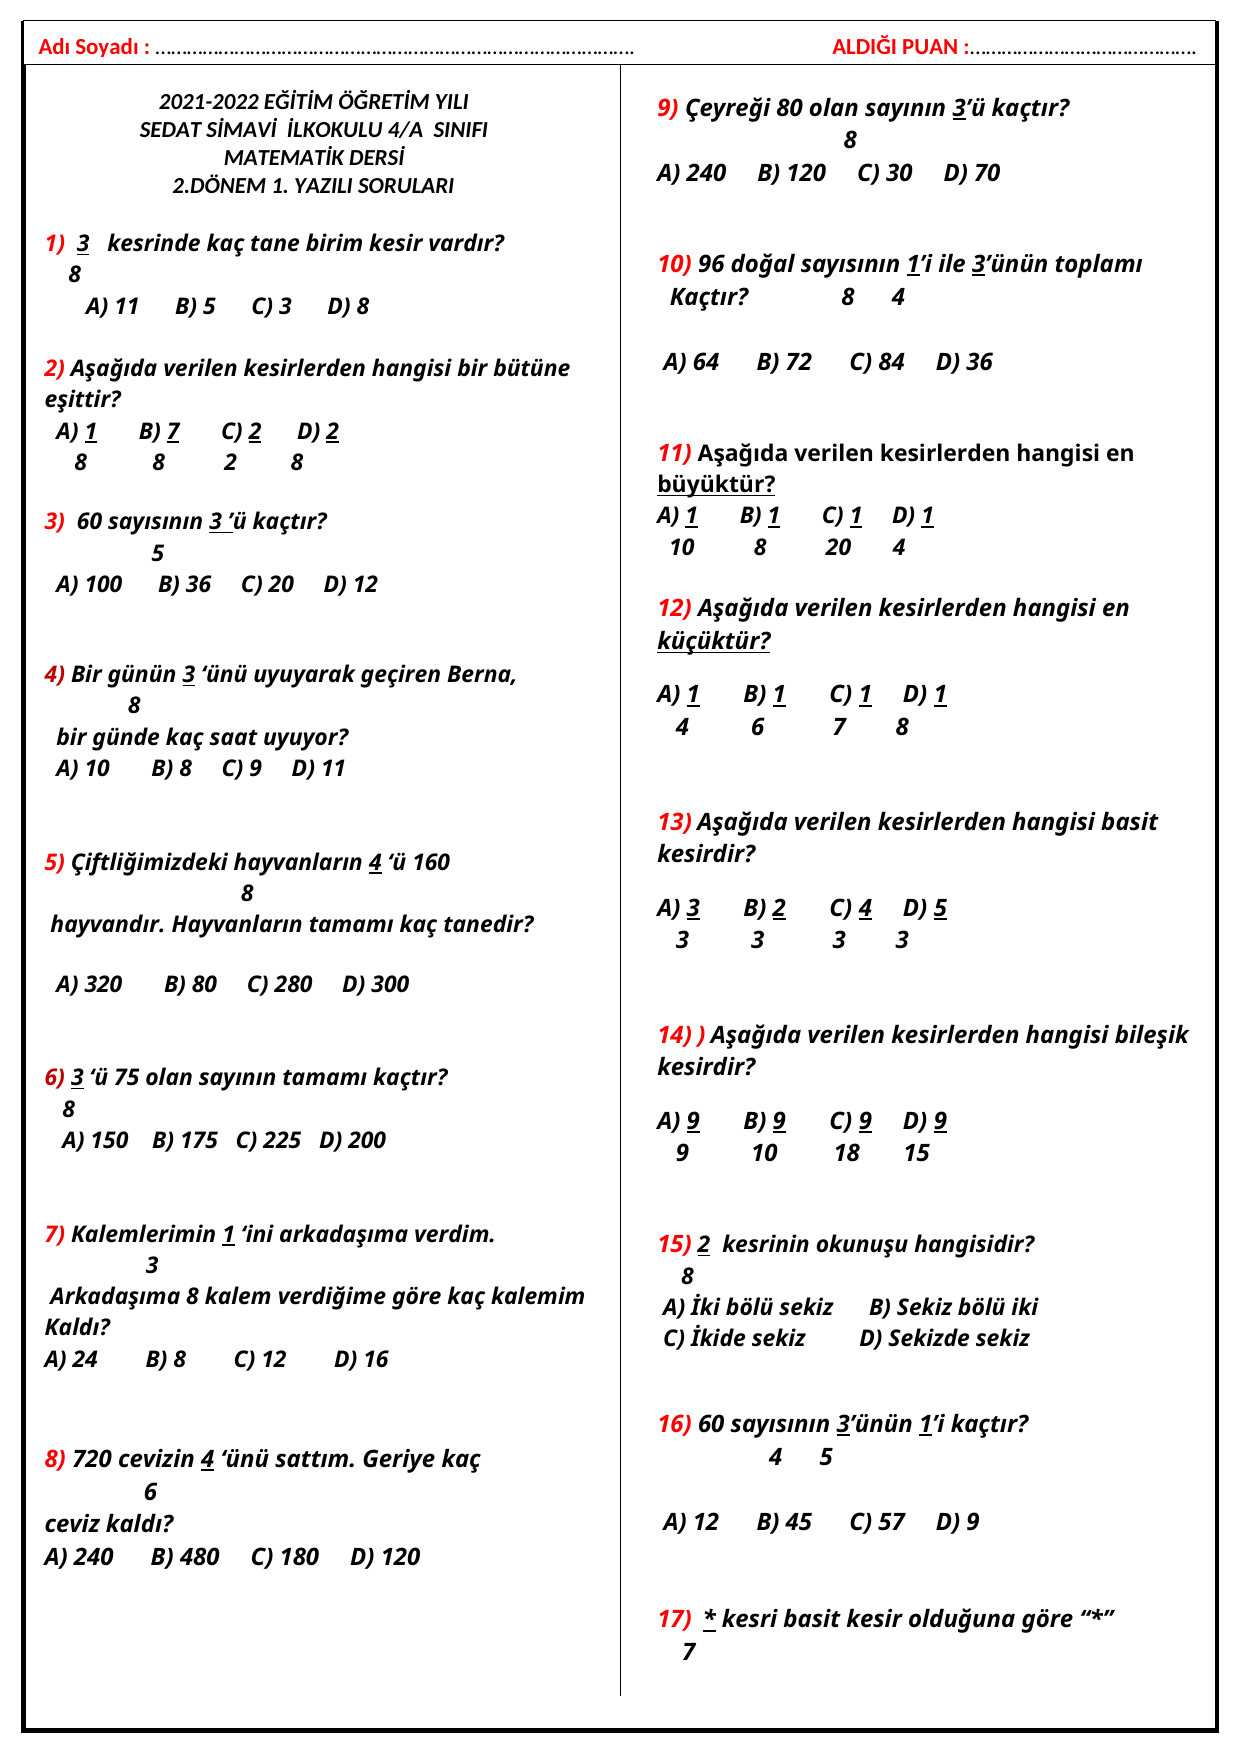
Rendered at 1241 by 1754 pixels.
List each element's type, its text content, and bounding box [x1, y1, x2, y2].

text 2) Aşağıda verilen kesirlerden hangisi bir bütüne eşittir? [44, 352, 583, 415]
text A) 11 B) 5 C) 3 D) 8 [44, 290, 583, 321]
text A) 240 B) 120 C) 30 D) 70 [657, 156, 1196, 188]
text 10 8 20 4 [657, 531, 1196, 562]
text 2.DÖNEM 1. YAZILI SORULARI [157, 171, 583, 199]
text A) 64 B) 72 C) 84 D) 36 [657, 344, 1196, 377]
text 6) 3 ‘ü 75 olan sayının tamamı kaçtır? [44, 1061, 583, 1092]
text 4) Bir günün 3 ‘ünü uyuyarak geçiren Berna, [44, 658, 583, 689]
text 9 10 18 15 [657, 1136, 1196, 1169]
text A) 10 B) 8 C) 9 D) 11 [44, 752, 583, 783]
text 8 [44, 689, 583, 721]
text 8 [44, 1092, 583, 1124]
text 6 [44, 1474, 564, 1507]
text C) İkide sekiz D) Sekizde sekiz [657, 1322, 1196, 1354]
text hayvandır. Hayvanların tamamı kaç tanedir? [44, 908, 583, 939]
text 5) Çiftliğimizdeki hayvanların 4 ‘ü 160 [44, 846, 583, 877]
text 8) 720 cevizin 4 ‘ünü sattım. Geriye kaç [44, 1442, 564, 1474]
text A) 1 B) 7 C) 2 D) 2 [44, 415, 583, 446]
text 14) ) Aşağıda verilen kesirlerden hangisi bileşik kesirdir? [657, 1017, 1196, 1083]
text 1) 3 kesrinde kaç tane birim kesir vardır? [44, 227, 583, 258]
text SEDAT SİMAVİ İLKOKULU 4/A SINIFI [44, 115, 583, 143]
text 9) Çeyreği 80 olan sayının 3’ü kaçtır? [657, 90, 1196, 123]
text 13) Aşağıda verilen kesirlerden hangisi basit kesirdir? [657, 804, 1196, 869]
text A) 320 B) 80 C) 280 D) 300 [44, 967, 583, 999]
text MATEMATİK DERSİ [44, 143, 583, 171]
text Kaçtır? 8 4 [657, 279, 1196, 312]
text 8 8 2 8 [44, 446, 583, 477]
text 15) 2 kesrinin okunuşu hangisidir? [657, 1227, 1196, 1260]
text 4 5 [657, 1439, 1196, 1472]
text 7 [657, 1635, 1196, 1667]
text 12) Aşağıda verilen kesirlerden hangisi en küçüktür? [657, 591, 1196, 656]
text A) İki bölü sekiz B) Sekiz bölü iki [657, 1291, 1196, 1322]
text Arkadaşıma 8 kalem verdiğime göre kaç kalemim [44, 1280, 620, 1311]
text 8 [44, 877, 583, 908]
text A) 150 B) 175 C) 225 D) 200 [44, 1124, 583, 1155]
text 5 [44, 536, 583, 568]
text Kaldı? [44, 1311, 620, 1342]
text 17) * kesri basit kesir olduğuna göre “*” [657, 1602, 1196, 1635]
text 10) 96 doğal sayısının 1’i ile 3’ünün toplamı [657, 247, 1196, 279]
text 3) 60 sayısının 3 ’ü kaçtır? [44, 505, 583, 536]
text 8 [657, 1260, 1196, 1291]
text 2021-2022 EĞİTİM ÖĞRETİM YILI [44, 87, 583, 115]
text A) 9 B) 9 C) 9 D) 9 [657, 1103, 1196, 1136]
text 3 3 3 3 [657, 923, 1196, 956]
text 8 [657, 123, 1196, 156]
text ceviz kaldı? [44, 1507, 564, 1540]
text bir günde kaç saat uyuyor? [44, 721, 583, 752]
text A) 3 B) 2 C) 4 D) 5 [657, 890, 1196, 923]
text 3 [44, 1249, 620, 1280]
text A) 240 B) 480 C) 180 D) 120 [44, 1540, 564, 1572]
text 16) 60 sayısının 3’ünün 1’i kaçtır? [657, 1407, 1196, 1439]
text A) 12 B) 45 C) 57 D) 9 [657, 1504, 1196, 1537]
text 11) Aşağıda verilen kesirlerden hangisi en büyüktür? [657, 436, 1196, 499]
text A) 1 B) 1 C) 1 D) 1 [657, 677, 1196, 710]
text 7) Kalemlerimin 1 ‘ini arkadaşıma verdim. [44, 1217, 620, 1249]
text A) 24 B) 8 C) 12 D) 16 [44, 1342, 620, 1374]
text A) 1 B) 1 C) 1 D) 1 [657, 499, 1196, 531]
text 8 [44, 258, 583, 290]
text 4 6 7 8 [657, 710, 1196, 742]
text A) 100 B) 36 C) 20 D) 12 [44, 568, 583, 599]
